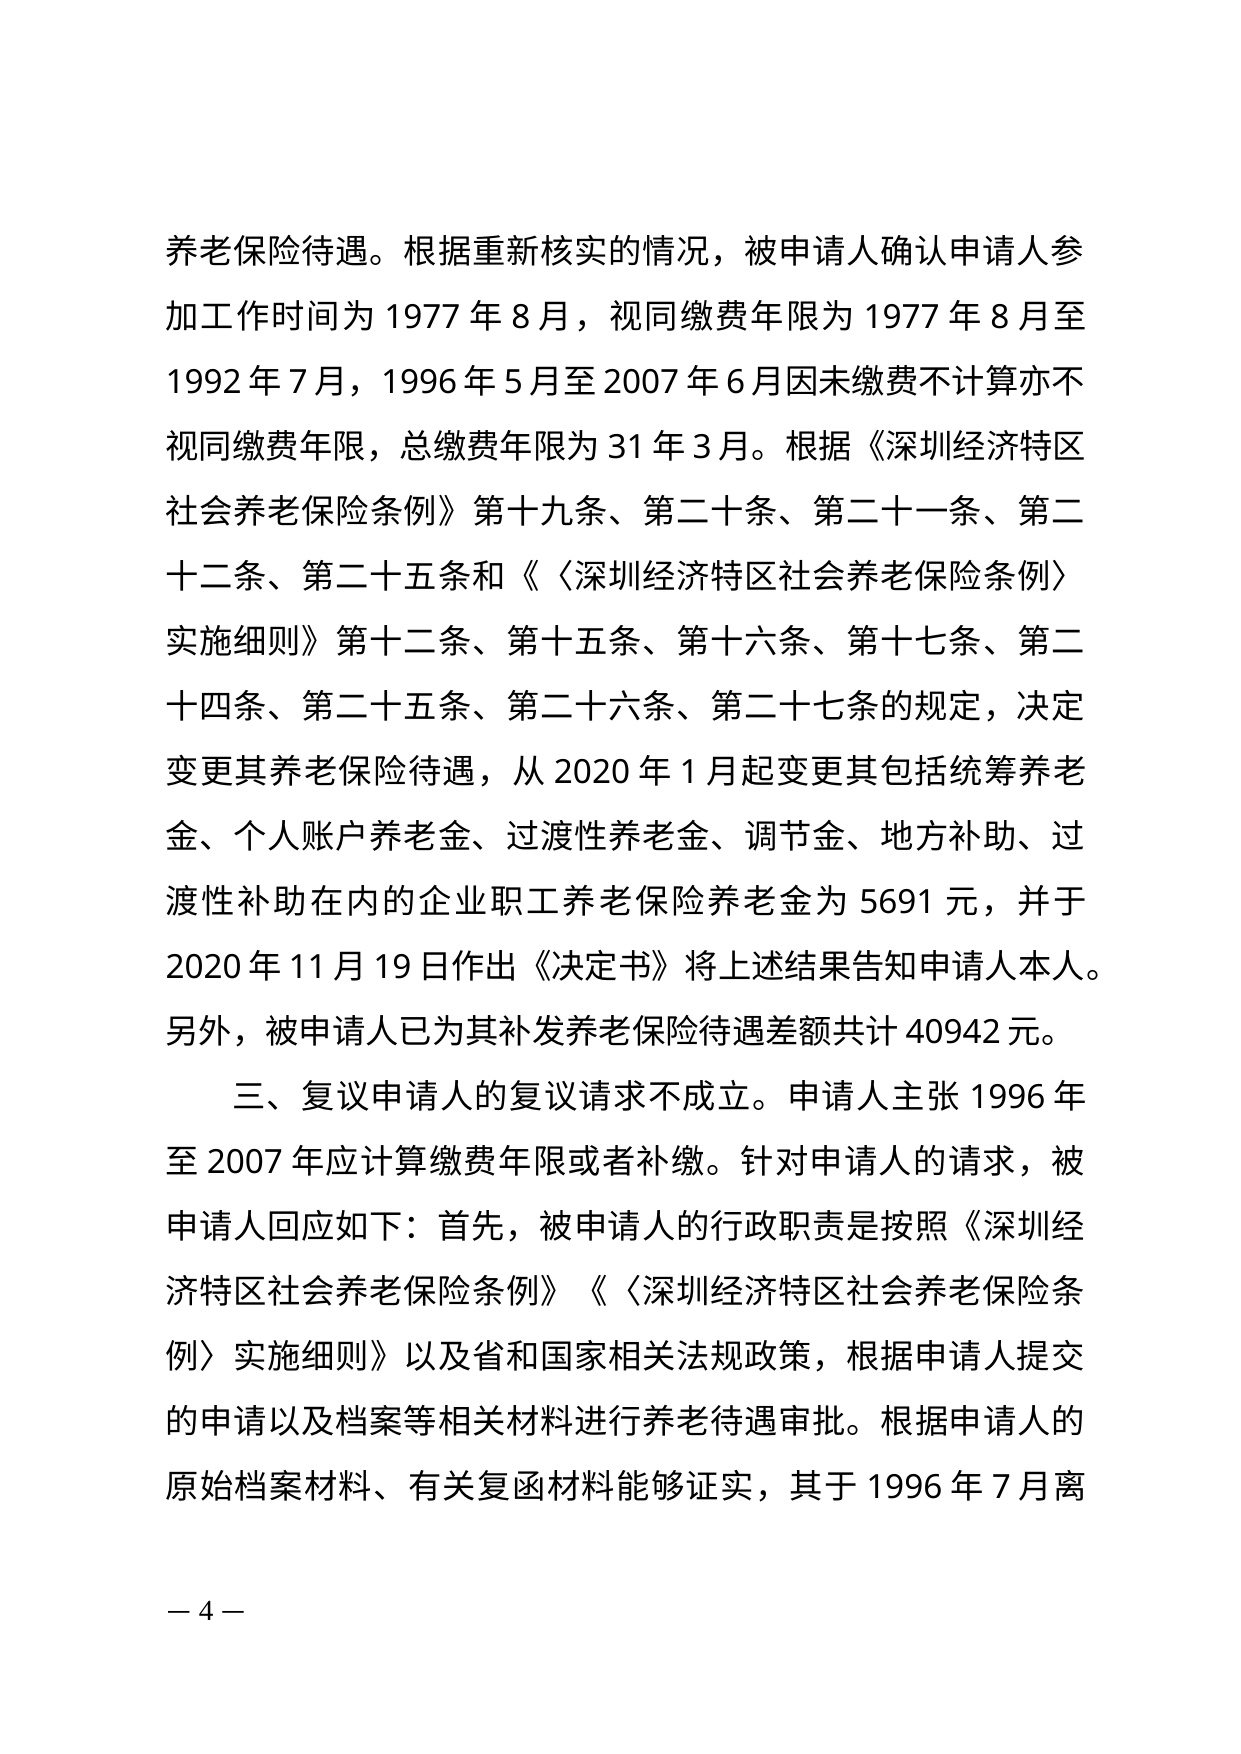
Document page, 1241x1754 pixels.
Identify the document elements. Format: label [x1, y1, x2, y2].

text [165, 217, 1087, 1062]
text [165, 1062, 1087, 1517]
